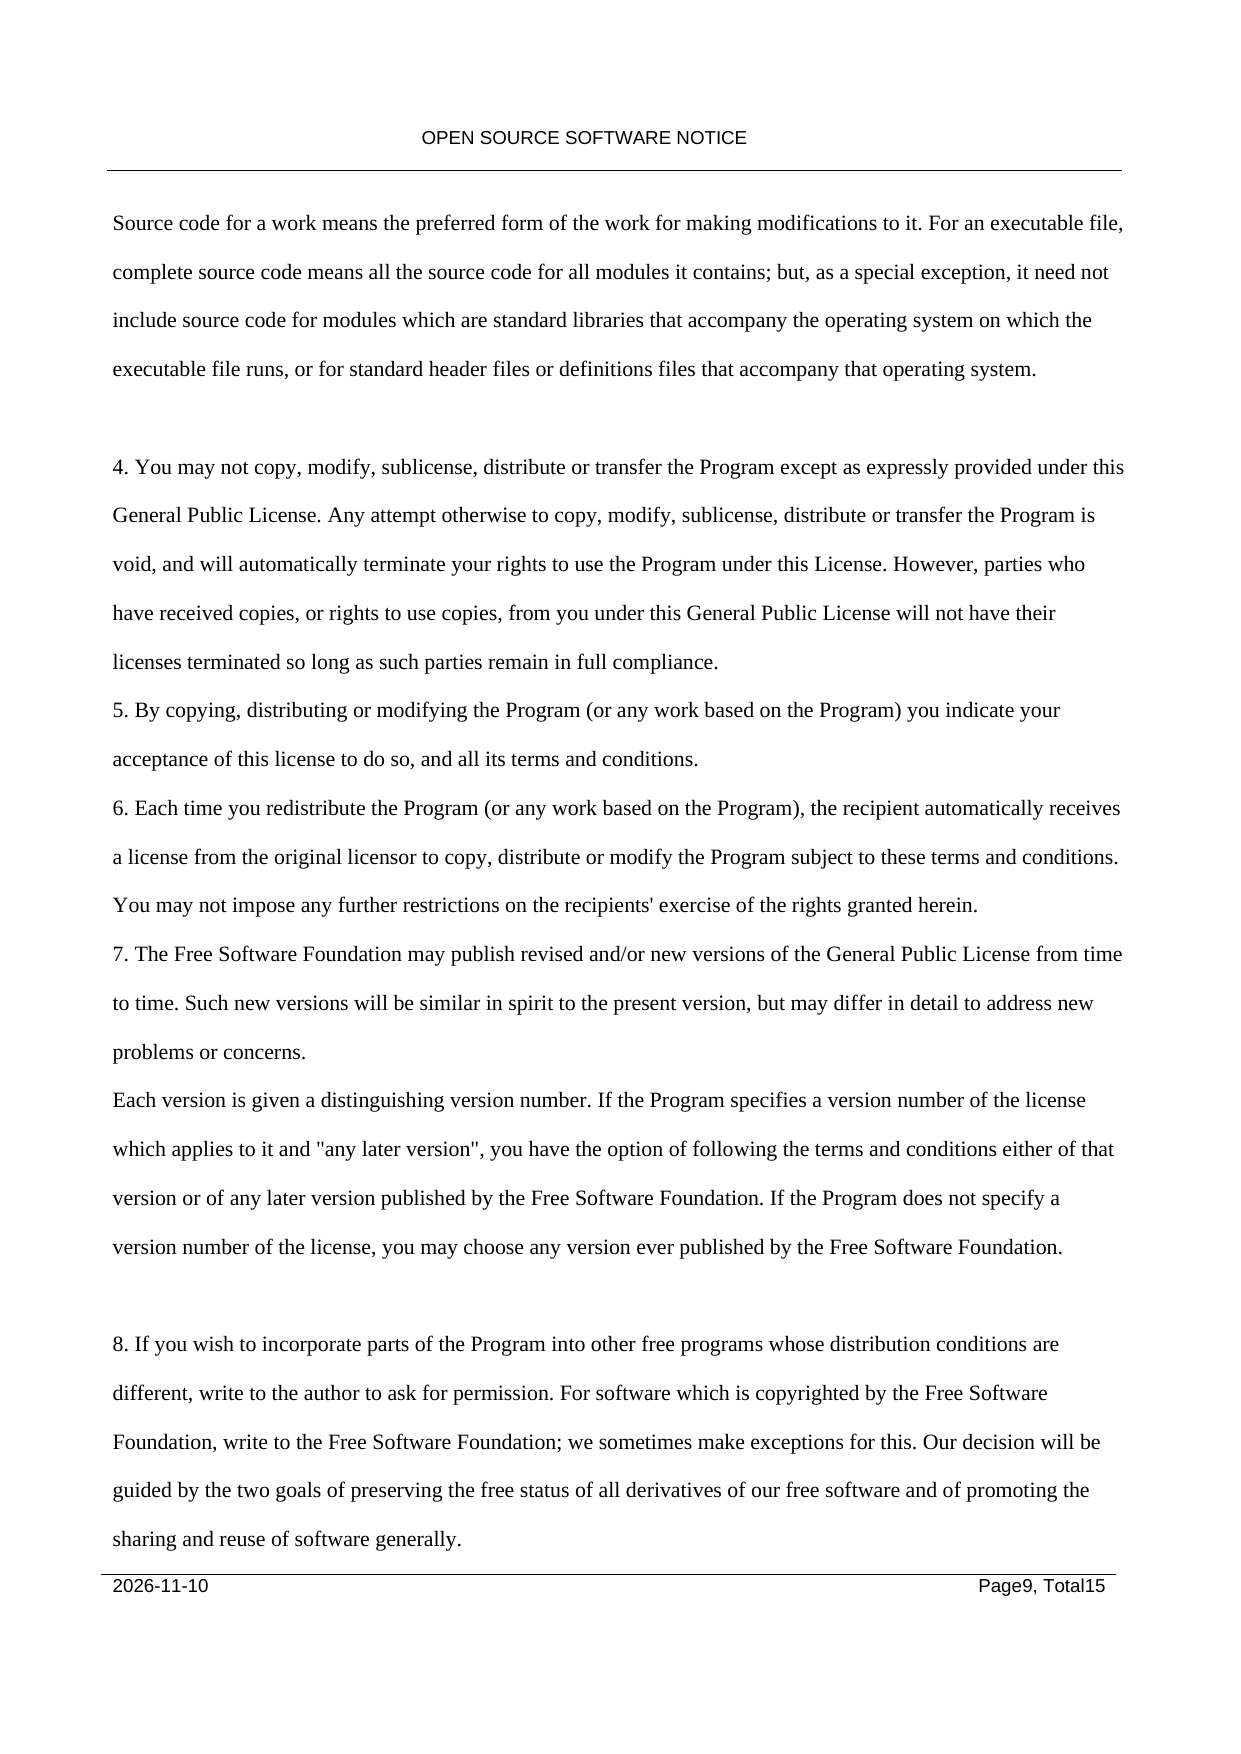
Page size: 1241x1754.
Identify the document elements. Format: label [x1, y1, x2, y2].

text [112, 206, 1128, 1555]
